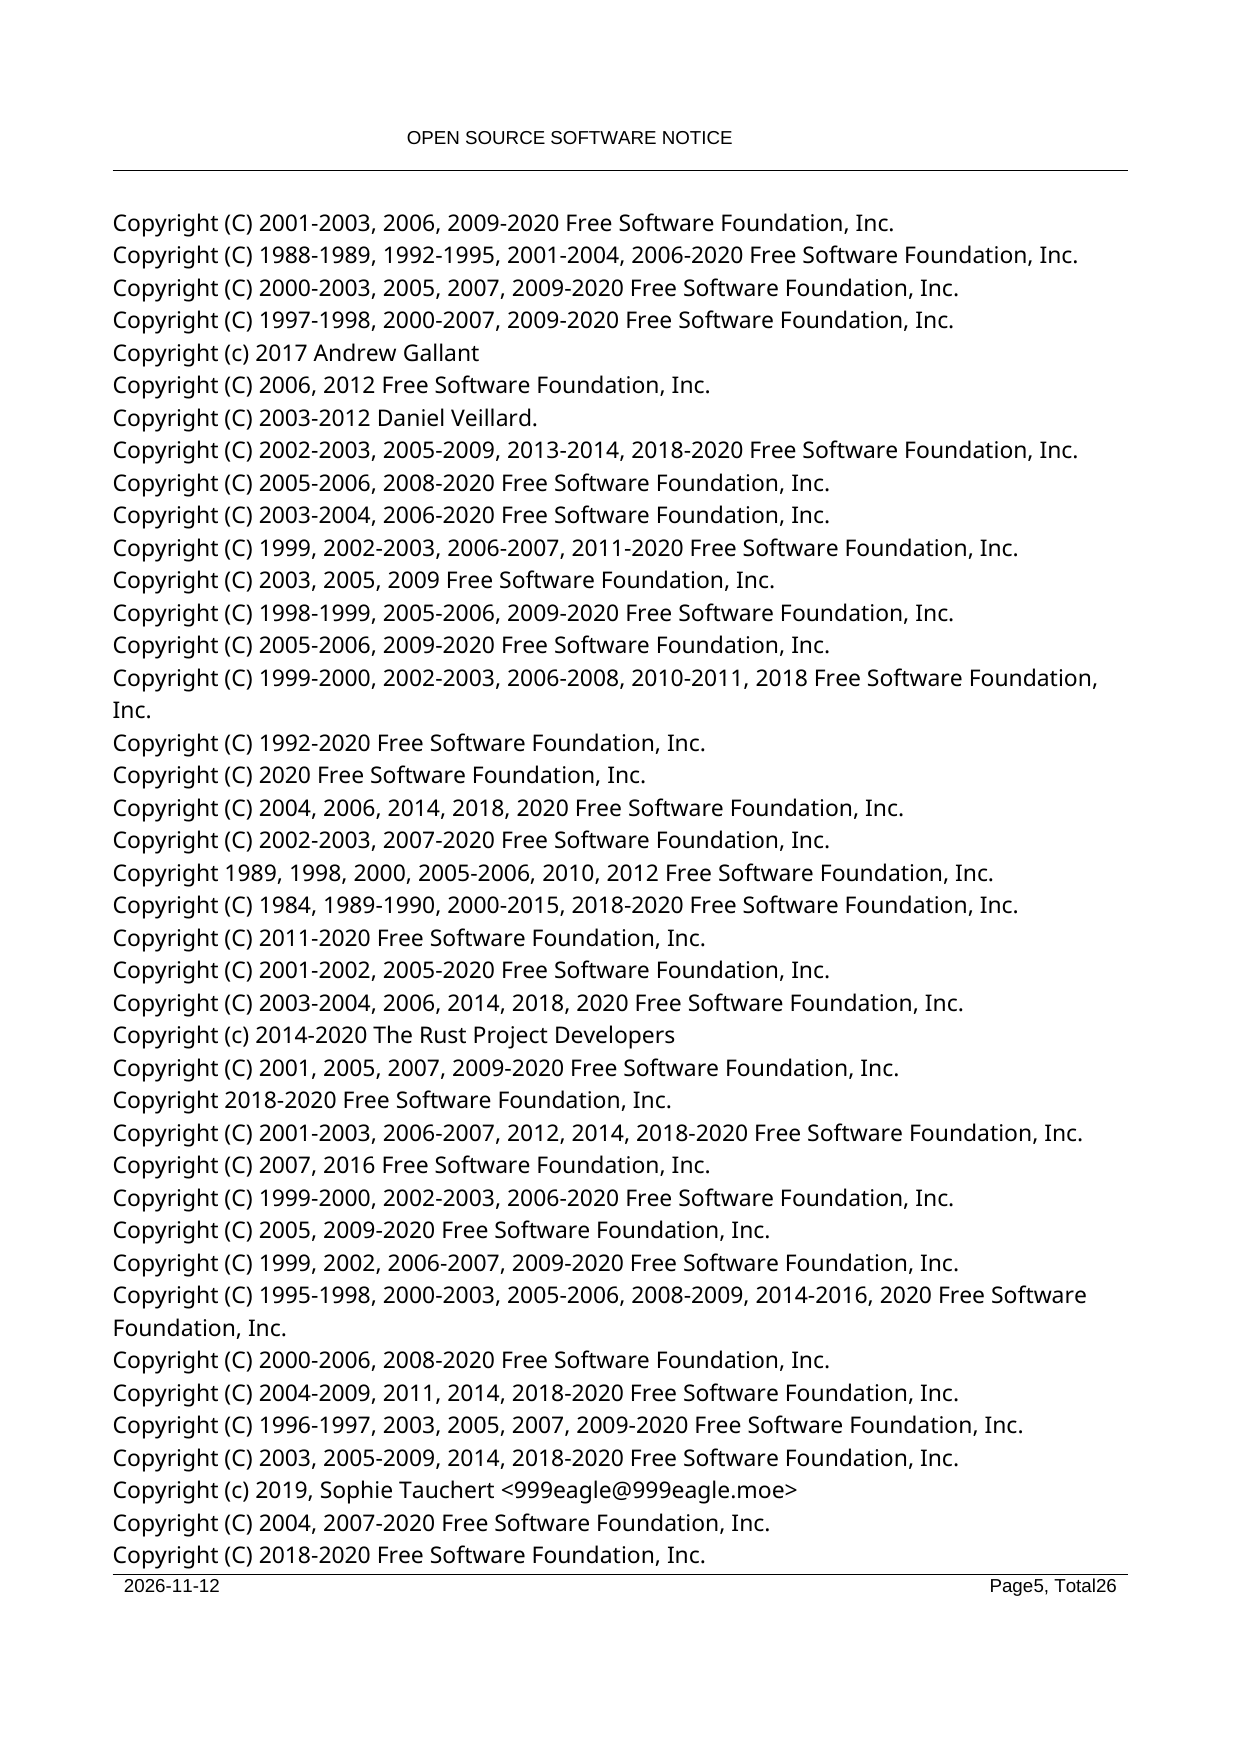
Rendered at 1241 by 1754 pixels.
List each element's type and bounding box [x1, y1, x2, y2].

text [112, 206, 1128, 1571]
